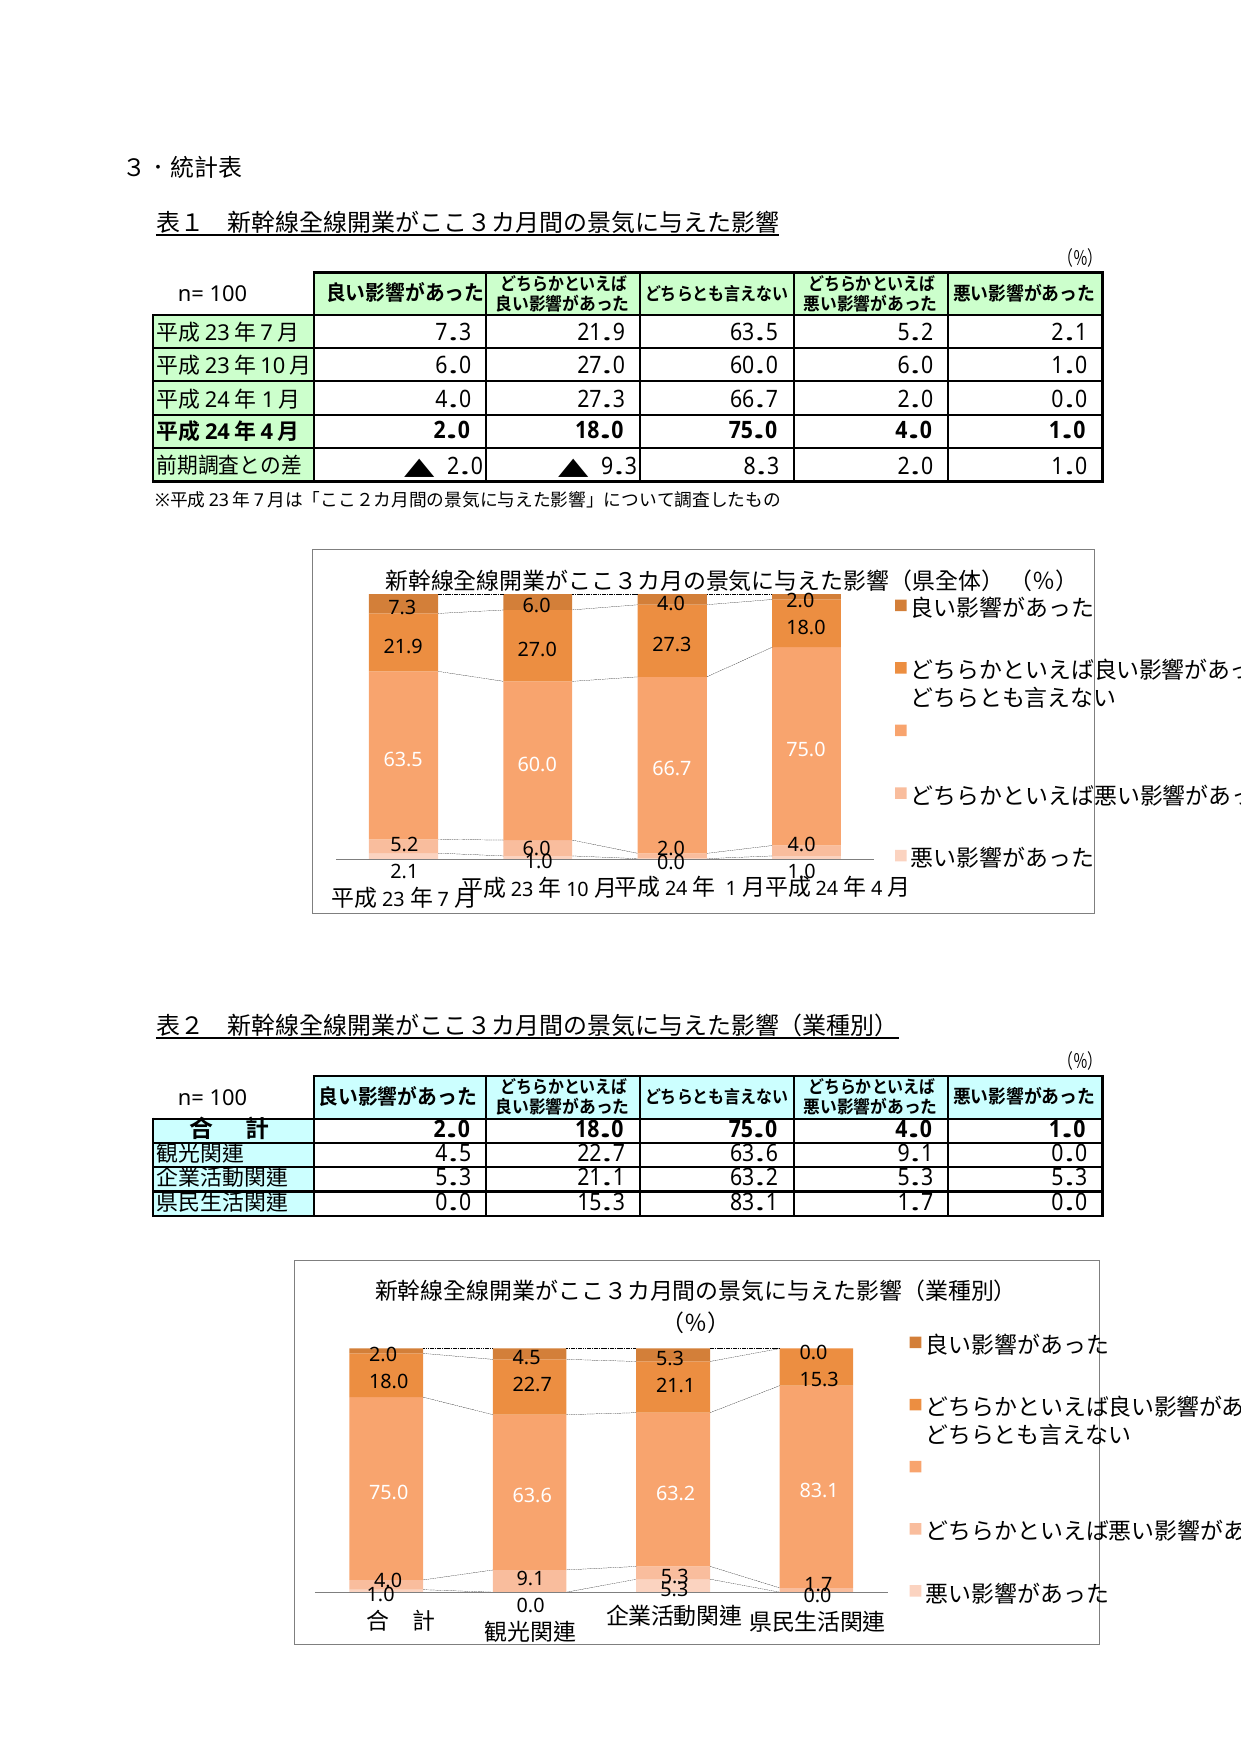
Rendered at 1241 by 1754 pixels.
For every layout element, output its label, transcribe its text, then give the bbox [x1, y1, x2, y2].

table_cell 5.3 [315, 1168, 485, 1190]
table_header どちらかといえば悪い影響があった [795, 274, 947, 314]
table_cell 企業活動関連 [154, 1168, 313, 1190]
table_cell 27.3 [487, 382, 639, 414]
table_cell ▲ 9.3 [487, 449, 639, 480]
table_header n= 100 [153, 271, 313, 314]
table_cell ▲ 2.0 [315, 449, 485, 480]
table_header どちらとも言えない [641, 274, 793, 314]
table_cell 2.1 [949, 316, 1101, 347]
table_cell 8.3 [641, 449, 793, 480]
table_cell 平成23年7月 [154, 316, 313, 347]
table_cell 66.7 [641, 382, 793, 414]
table_cell 平成24年 1月 [154, 382, 313, 414]
table_header 悪い影響があった [949, 274, 1101, 314]
table_header 悪い影響があった [949, 1077, 1101, 1118]
table_cell 0.0 [949, 1144, 1101, 1166]
table_cell 1.0 [949, 416, 1101, 447]
table_cell 75.0 [641, 1120, 793, 1142]
table_cell 6.0 [315, 349, 485, 380]
table_cell 2.0 [795, 382, 947, 414]
table_cell 75.0 [641, 416, 793, 447]
table_cell 4.0 [795, 416, 947, 447]
table_cell 18.0 [487, 416, 639, 447]
table_cell 2.0 [315, 1120, 485, 1142]
table_header どちらかといえば良い影響があった [487, 1077, 639, 1118]
table_header n= 100 [153, 1075, 313, 1118]
table_cell 5.2 [795, 316, 947, 347]
table_cell 平成24年4月 [154, 416, 313, 447]
table_cell 5.3 [949, 1168, 1101, 1190]
table_cell 7.3 [315, 316, 485, 347]
text （％） [1058, 1048, 1123, 1075]
subtitle ３．統計表 [123, 150, 1123, 183]
table_cell 1.0 [949, 349, 1101, 380]
table_cell 4.5 [315, 1144, 485, 1166]
table_cell 15.3 [487, 1193, 639, 1215]
table_cell 63.6 [641, 1144, 793, 1166]
table_cell 60.0 [641, 349, 793, 380]
table_cell 18.0 [487, 1120, 639, 1142]
table_header 良い影響があった [315, 274, 485, 314]
table_cell 5.3 [795, 1168, 947, 1190]
table_cell 21.1 [487, 1168, 639, 1190]
table_cell 1.0 [949, 1120, 1101, 1142]
table_header どちらとも言えない [641, 1077, 793, 1118]
table_cell 県民生活関連 [154, 1193, 313, 1215]
text 表１ 新幹線全線開業がここ３カ月間の景気に与えた影響 [156, 206, 784, 238]
table_cell 2.0 [315, 416, 485, 447]
table_header 良い影響があった [315, 1077, 485, 1118]
table_cell 0.0 [315, 1193, 485, 1215]
table_cell 1.7 [795, 1193, 947, 1215]
table_cell 0.0 [949, 382, 1101, 414]
table_cell 63.5 [641, 316, 793, 347]
table_cell 27.0 [487, 349, 639, 380]
table_cell 4.0 [795, 1120, 947, 1142]
table_cell 63.2 [641, 1168, 793, 1190]
table_cell 2.0 [795, 449, 947, 480]
table_cell 4.0 [315, 382, 485, 414]
table_cell 観光関連 [154, 1144, 313, 1166]
text （％） [1058, 244, 1123, 271]
table_cell 6.0 [795, 349, 947, 380]
text ※平成23年7月は「ここ２カ月間の景気に与えた影響」について調査したもの [155, 487, 1123, 512]
table_cell 合 計 [154, 1120, 313, 1142]
table_header どちらかといえば良い影響があった [487, 274, 639, 314]
table_cell 前期調査との差 [154, 449, 313, 480]
table_cell 22.7 [487, 1144, 639, 1166]
table_cell 1.0 [949, 449, 1101, 480]
table_cell 21.9 [487, 316, 639, 347]
table_cell 平成23年10月 [154, 349, 313, 380]
table_header どちらかといえば悪い影響があった [795, 1077, 947, 1118]
subtitle 表２ 新幹線全線開業がここ３カ月間の景気に与えた影響（業種別） [156, 1009, 904, 1042]
table_cell 83.1 [641, 1193, 793, 1215]
table_cell 0.0 [949, 1193, 1101, 1215]
table_cell 9.1 [795, 1144, 947, 1166]
